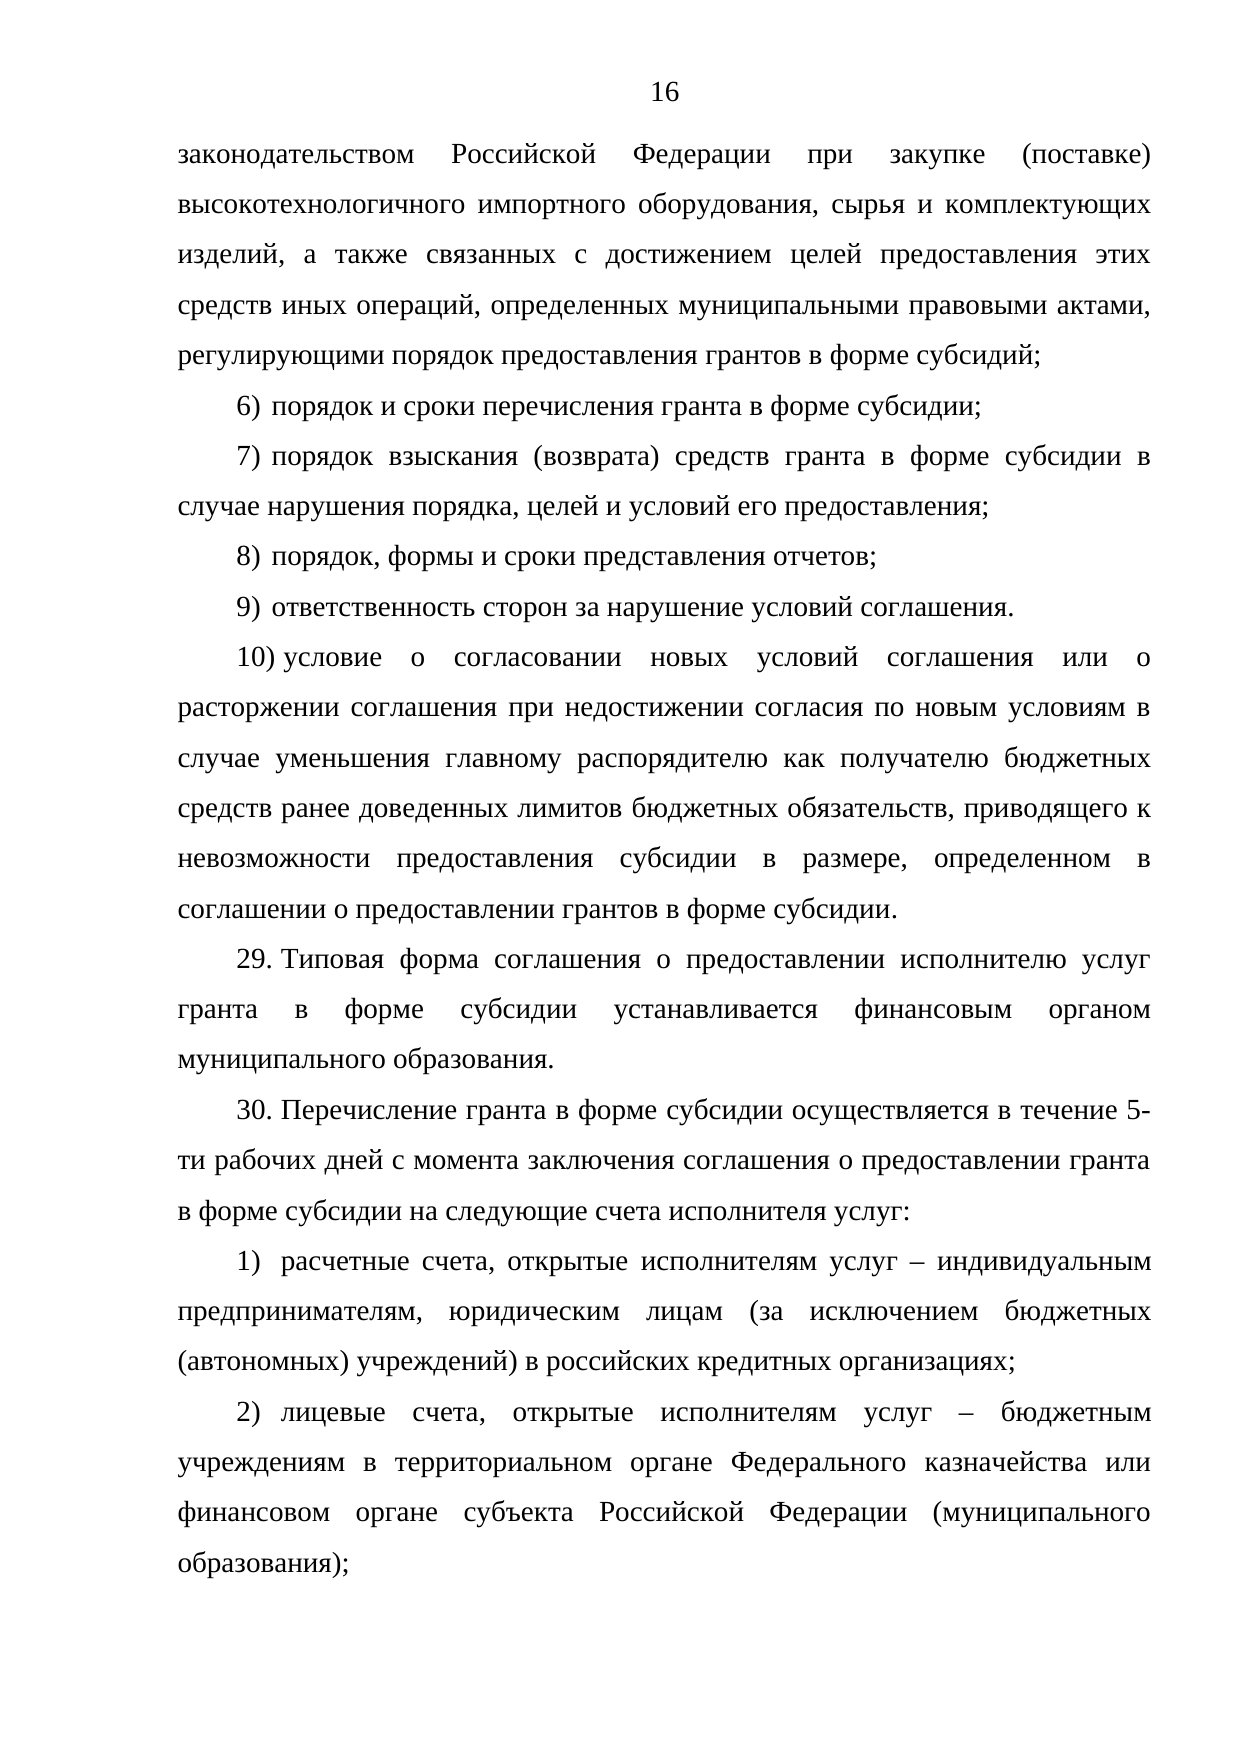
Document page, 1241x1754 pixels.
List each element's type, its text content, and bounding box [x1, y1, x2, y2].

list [177, 136, 1152, 371]
list порядок и сроки перечисления гранта в форме субсидии; [177, 388, 1152, 421]
list расчетные счета, открытые исполнителям услуг – индивидуальным предпринимателям, юридическим лицам (за исключением бюджетных (автономных) учреждений) в российских кредитных организациях; [177, 1243, 1152, 1377]
list порядок взыскания (возврата) средств гранта в форме субсидии в случае нарушения порядка, целей и условий его предоставления; [177, 438, 1152, 522]
list ответственность сторон за нарушение условий соглашения. [177, 589, 1152, 622]
list Перечисление гранта в форме субсидии осуществляется в течение 5-ти рабочих дней с момента заключения соглашения о предоставлении гранта в форме субсидии на следующие счета исполнителя услуг: [177, 1092, 1152, 1226]
list порядок, формы и сроки представления отчетов; [177, 538, 1152, 572]
list лицевые счета, открытые исполнителям услуг – бюджетным учреждениям в территориальном органе Федерального казначейства или финансовом органе субъекта Российской Федерации (муниципального образования); [177, 1394, 1152, 1578]
list Типовая форма соглашения о предоставлении исполнителю услуг гранта в форме субсидии устанавливается финансовым органом муниципального образования. [177, 941, 1152, 1075]
list условие о согласовании новых условий соглашения или о расторжении соглашения при недостижении согласия по новым условиям в случае уменьшения главному распорядителю как получателю бюджетных средств ранее доведенных лимитов бюджетных обязательств, приводящего к невозможности предоставления субсидии в размере, определенном в соглашении о предоставлении грантов в форме субсидии. [177, 639, 1152, 924]
